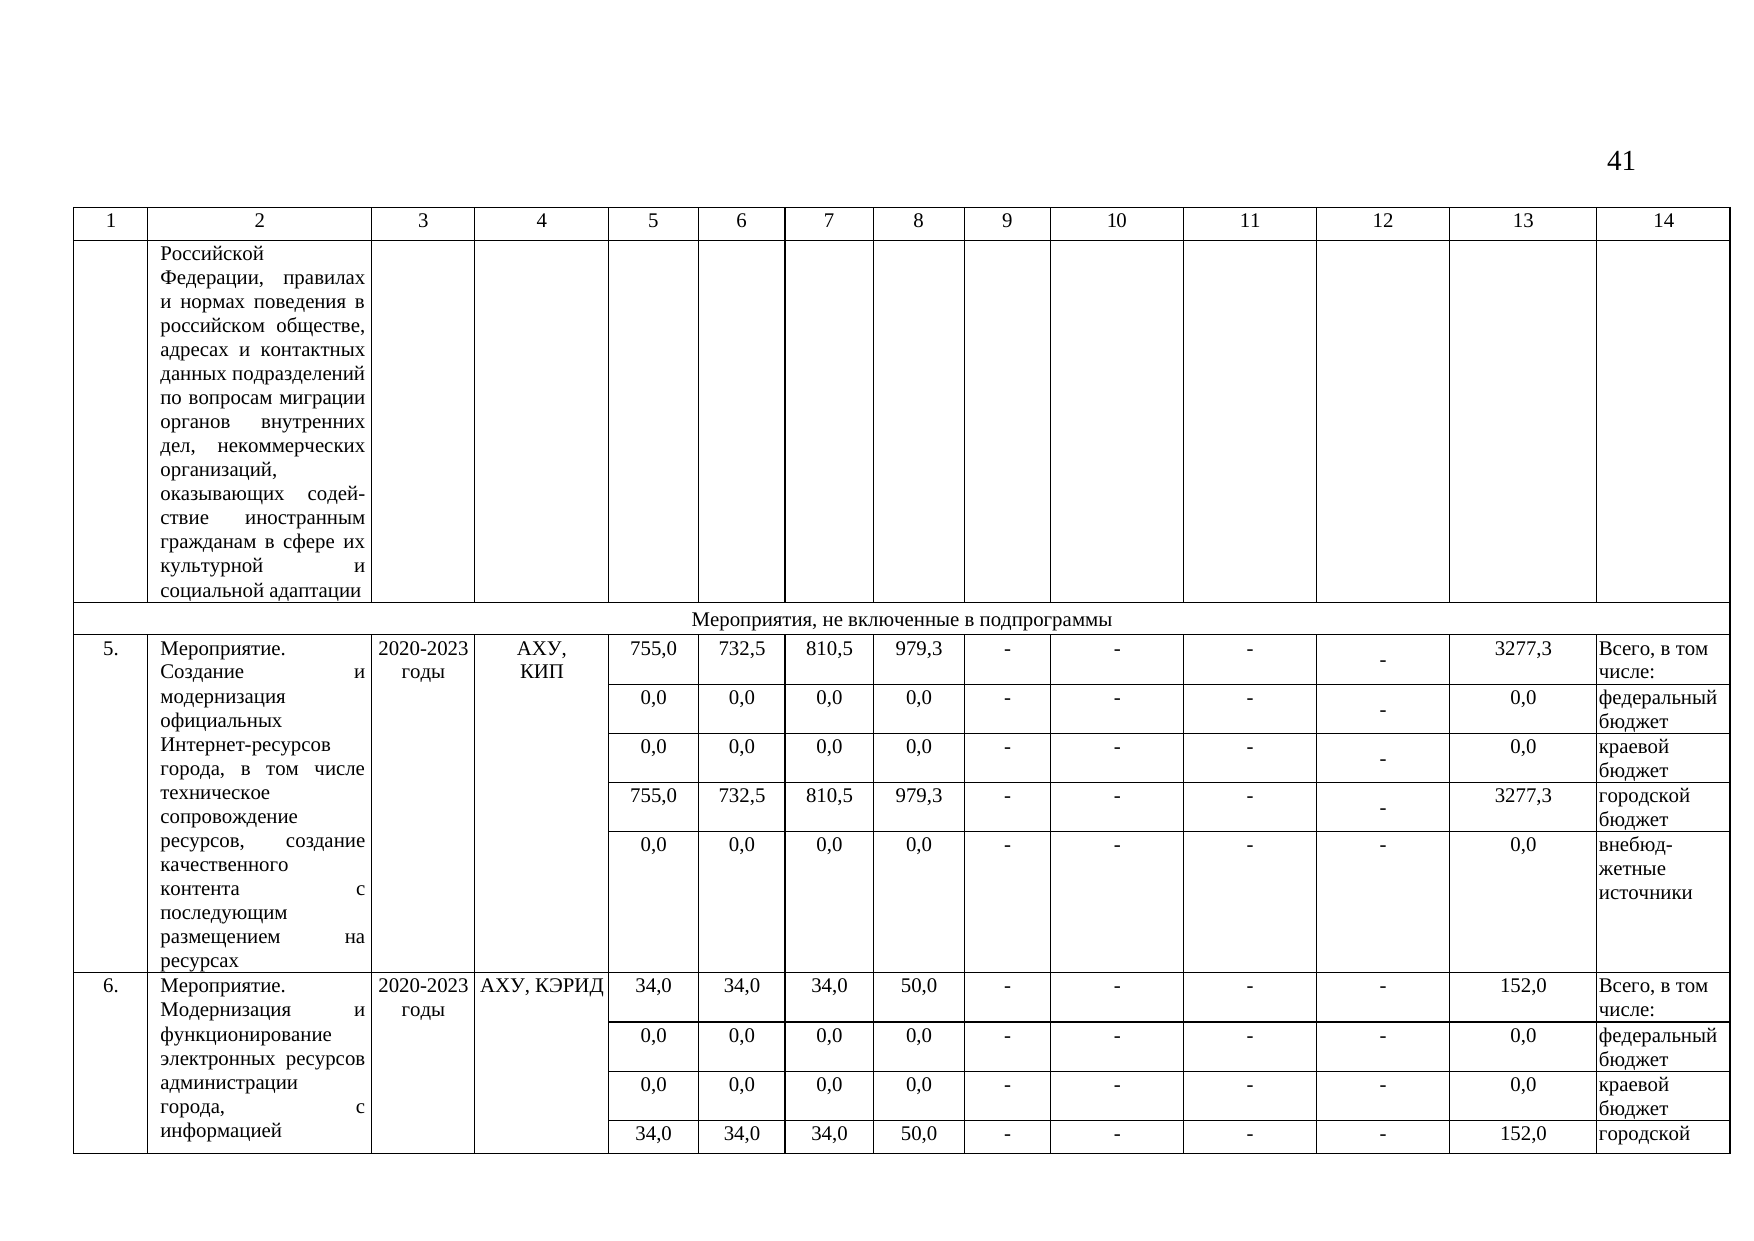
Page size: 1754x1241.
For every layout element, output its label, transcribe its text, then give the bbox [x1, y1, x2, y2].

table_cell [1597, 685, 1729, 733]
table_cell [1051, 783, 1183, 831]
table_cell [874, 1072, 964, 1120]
table_header 7 [786, 208, 873, 239]
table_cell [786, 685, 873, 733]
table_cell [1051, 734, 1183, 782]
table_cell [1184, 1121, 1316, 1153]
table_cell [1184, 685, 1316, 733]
table_header 3 [372, 208, 474, 239]
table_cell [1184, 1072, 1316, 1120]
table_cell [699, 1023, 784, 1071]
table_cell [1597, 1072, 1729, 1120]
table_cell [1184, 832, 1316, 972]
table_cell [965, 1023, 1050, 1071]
table_header 2 [148, 208, 371, 239]
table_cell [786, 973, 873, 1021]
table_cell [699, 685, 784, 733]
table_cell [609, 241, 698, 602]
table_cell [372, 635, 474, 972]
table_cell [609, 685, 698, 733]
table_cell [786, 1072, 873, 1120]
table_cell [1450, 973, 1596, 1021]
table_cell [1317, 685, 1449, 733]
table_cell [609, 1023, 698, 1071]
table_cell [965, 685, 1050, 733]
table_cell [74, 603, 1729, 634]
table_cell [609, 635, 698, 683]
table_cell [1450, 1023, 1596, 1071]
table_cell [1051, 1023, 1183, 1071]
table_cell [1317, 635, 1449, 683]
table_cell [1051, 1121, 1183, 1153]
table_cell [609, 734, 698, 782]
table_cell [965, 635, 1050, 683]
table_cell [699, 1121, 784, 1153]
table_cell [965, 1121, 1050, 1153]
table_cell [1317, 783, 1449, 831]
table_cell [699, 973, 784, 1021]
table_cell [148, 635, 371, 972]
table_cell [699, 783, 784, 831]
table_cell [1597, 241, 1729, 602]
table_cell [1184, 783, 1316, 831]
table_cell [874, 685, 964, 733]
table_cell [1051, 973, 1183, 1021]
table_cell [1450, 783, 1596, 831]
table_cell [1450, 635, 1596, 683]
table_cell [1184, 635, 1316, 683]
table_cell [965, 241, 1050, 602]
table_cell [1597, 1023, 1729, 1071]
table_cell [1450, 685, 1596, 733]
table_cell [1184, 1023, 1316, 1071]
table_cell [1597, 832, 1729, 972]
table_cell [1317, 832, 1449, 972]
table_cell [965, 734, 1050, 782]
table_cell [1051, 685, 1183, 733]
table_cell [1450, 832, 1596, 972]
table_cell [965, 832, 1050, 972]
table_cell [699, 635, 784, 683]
table_header 11 [1184, 208, 1316, 239]
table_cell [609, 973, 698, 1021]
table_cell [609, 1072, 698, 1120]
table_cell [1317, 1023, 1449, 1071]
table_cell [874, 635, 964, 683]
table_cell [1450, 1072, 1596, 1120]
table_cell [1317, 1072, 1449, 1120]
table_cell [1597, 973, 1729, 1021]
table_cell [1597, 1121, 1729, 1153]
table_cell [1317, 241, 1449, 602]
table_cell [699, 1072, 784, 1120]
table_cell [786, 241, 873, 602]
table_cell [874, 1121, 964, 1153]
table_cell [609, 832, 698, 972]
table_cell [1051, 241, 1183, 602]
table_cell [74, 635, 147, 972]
table_header 10 [1051, 208, 1183, 239]
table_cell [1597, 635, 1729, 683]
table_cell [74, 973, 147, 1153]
table_header 12 [1317, 208, 1449, 239]
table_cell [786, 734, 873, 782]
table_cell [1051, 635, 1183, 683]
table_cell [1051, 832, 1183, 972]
table_header 6 [699, 208, 784, 239]
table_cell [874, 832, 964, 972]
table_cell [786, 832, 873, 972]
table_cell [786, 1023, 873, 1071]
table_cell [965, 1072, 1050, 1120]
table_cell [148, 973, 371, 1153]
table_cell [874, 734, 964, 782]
table_header 9 [965, 208, 1050, 239]
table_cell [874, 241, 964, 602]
table_header 13 [1450, 208, 1596, 239]
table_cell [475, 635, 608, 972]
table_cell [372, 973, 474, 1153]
table_header 8 [874, 208, 964, 239]
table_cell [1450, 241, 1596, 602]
table_header 4 [475, 208, 608, 239]
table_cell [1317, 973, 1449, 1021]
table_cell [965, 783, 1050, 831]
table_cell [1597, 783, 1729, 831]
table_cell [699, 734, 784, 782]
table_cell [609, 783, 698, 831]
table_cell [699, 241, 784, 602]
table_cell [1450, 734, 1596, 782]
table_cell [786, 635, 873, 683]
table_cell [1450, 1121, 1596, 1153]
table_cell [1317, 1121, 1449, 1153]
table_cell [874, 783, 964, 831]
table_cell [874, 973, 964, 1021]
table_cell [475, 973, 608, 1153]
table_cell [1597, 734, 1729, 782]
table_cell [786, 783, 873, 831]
table_header 1 [74, 208, 147, 239]
table_header 14 [1597, 208, 1729, 239]
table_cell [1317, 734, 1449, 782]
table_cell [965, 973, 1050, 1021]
table_header 5 [609, 208, 698, 239]
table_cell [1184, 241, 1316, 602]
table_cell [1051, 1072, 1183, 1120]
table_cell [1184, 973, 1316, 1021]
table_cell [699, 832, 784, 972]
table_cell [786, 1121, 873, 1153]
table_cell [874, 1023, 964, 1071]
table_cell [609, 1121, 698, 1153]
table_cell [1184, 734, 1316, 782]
